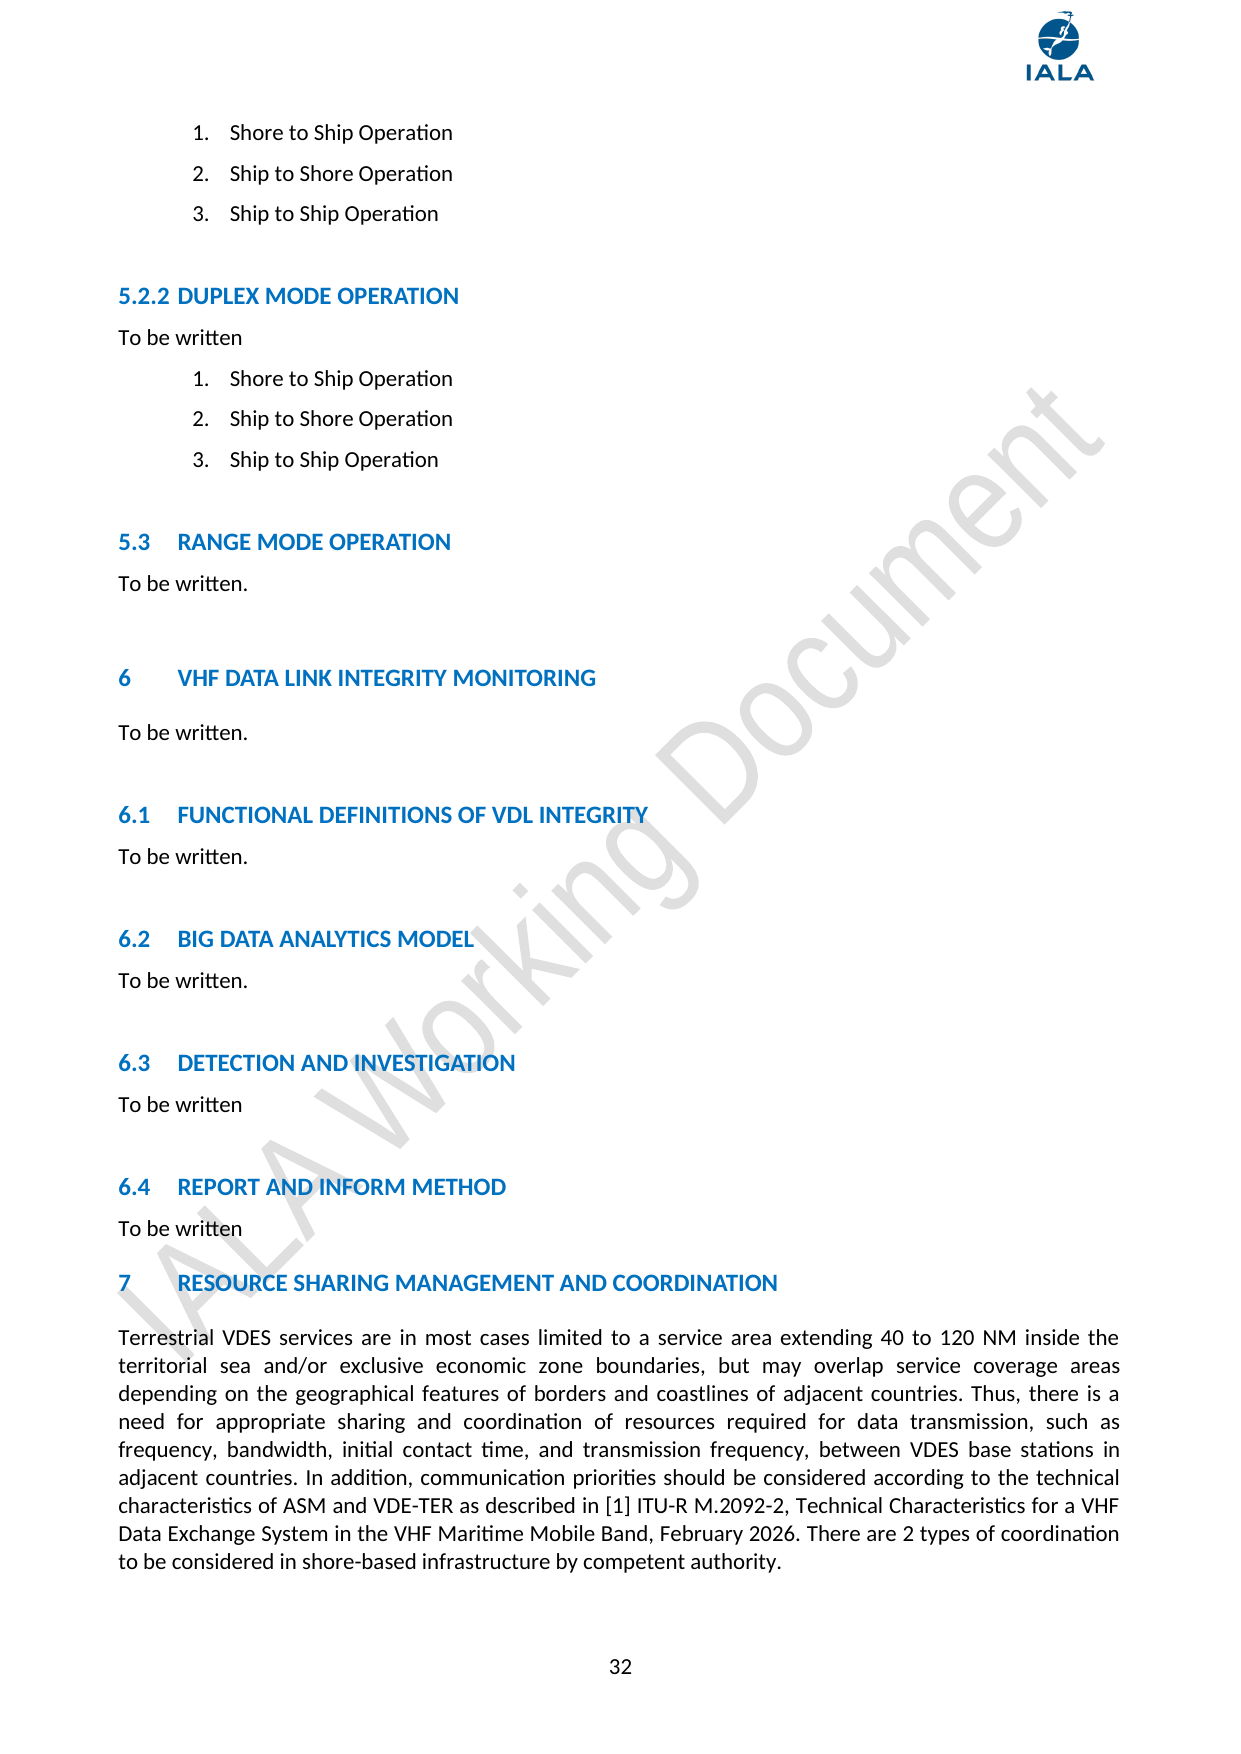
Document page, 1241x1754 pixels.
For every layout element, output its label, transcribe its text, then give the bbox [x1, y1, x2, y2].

subtitle 6.1 functional Definitions of vdl integrity [118, 799, 1122, 829]
list Shore to Ship Operation [192, 118, 1122, 146]
subtitle 6.2 Big data analytics model [118, 923, 1122, 953]
list Ship to Ship Operation [192, 199, 1122, 227]
subtitle 6.3 Detection and investigation [118, 1047, 1122, 1078]
text To be written. [118, 966, 1122, 994]
text To be written [118, 1214, 1122, 1242]
subtitle 6.4 report and inform method [118, 1171, 1122, 1202]
text To be written [118, 323, 1122, 351]
text To be written. [118, 718, 1122, 746]
picture [1011, 3, 1106, 96]
text To be written [118, 1090, 1122, 1118]
text To be written. [118, 842, 1122, 870]
list Shore to Ship Operation [192, 364, 1122, 392]
text Terrestrial VDES services are in most cases limited to a service area extending 40 to 120 NM inside the territorial sea and/or exclusive economic zone boundaries, but may overlap service coverage areas depending on the geographical features of borders and coastlines of adjacent countries. Thus, there is a need for appropriate sharing and coordination of resources required for data transmission, such as frequency, bandwidth, initial contact time, and transmission frequency, between VDES base stations in adjacent countries. In addition, communication priorities should be considered according to the technical characteristics of ASM and VDE-TER as described in [1] ITU-R M.2092-2, Technical Characteristics for a VHF Data Exchange System in the VHF Maritime Mobile Band, February 2026. There are 2 types of coordination to be considered in shore-based infrastructure by competent authority. [118, 1323, 1122, 1575]
subtitle 5.3 RANGE MODE OPERATION [118, 526, 1122, 556]
subtitle 6 vHF Data Link Integrity monitoring [118, 662, 1122, 693]
subtitle 7 RESOURCE SHARING management AND COORDINATION [118, 1267, 1122, 1298]
subtitle 5.2.2 DUPLEX MODE OPERATION [118, 280, 1122, 311]
list Ship to Shore Operation [192, 159, 1122, 187]
text To be written. [118, 569, 1122, 597]
list Ship to Ship Operation [192, 445, 1122, 473]
list Ship to Shore Operation [192, 404, 1122, 432]
